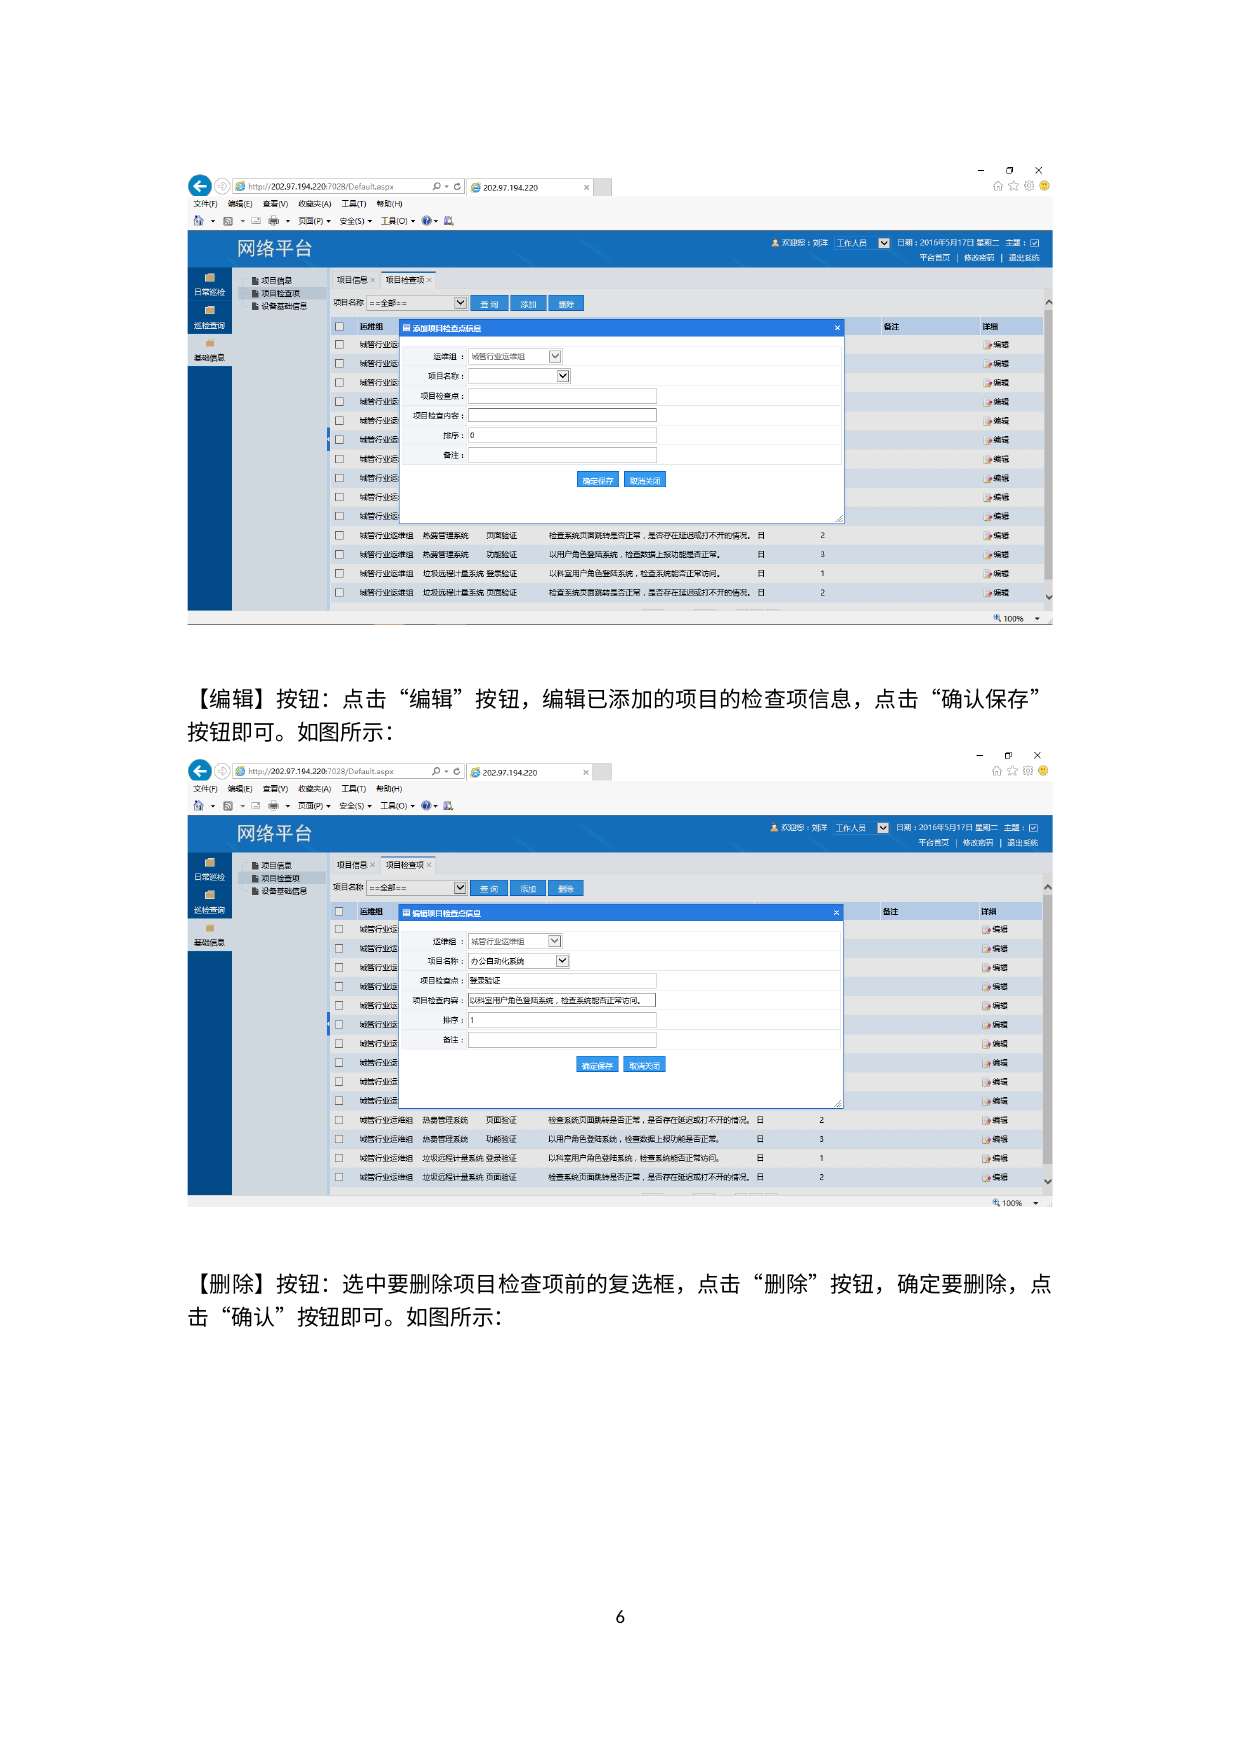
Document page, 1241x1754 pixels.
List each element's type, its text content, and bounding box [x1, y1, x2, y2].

picture [187, 162, 1053, 625]
picture [187, 747, 1053, 1207]
text 【删除】按钮：选中要删除项目检查项前的复选框，点击“删除”按钮，确定要删除，点击“确认”按钮即可。如图所示： [187, 1267, 1053, 1332]
text 【编辑】按钮：点击“编辑”按钮，编辑已添加的项目的检查项信息，点击“确认保存”按钮即可。如图所示： [187, 682, 1053, 747]
